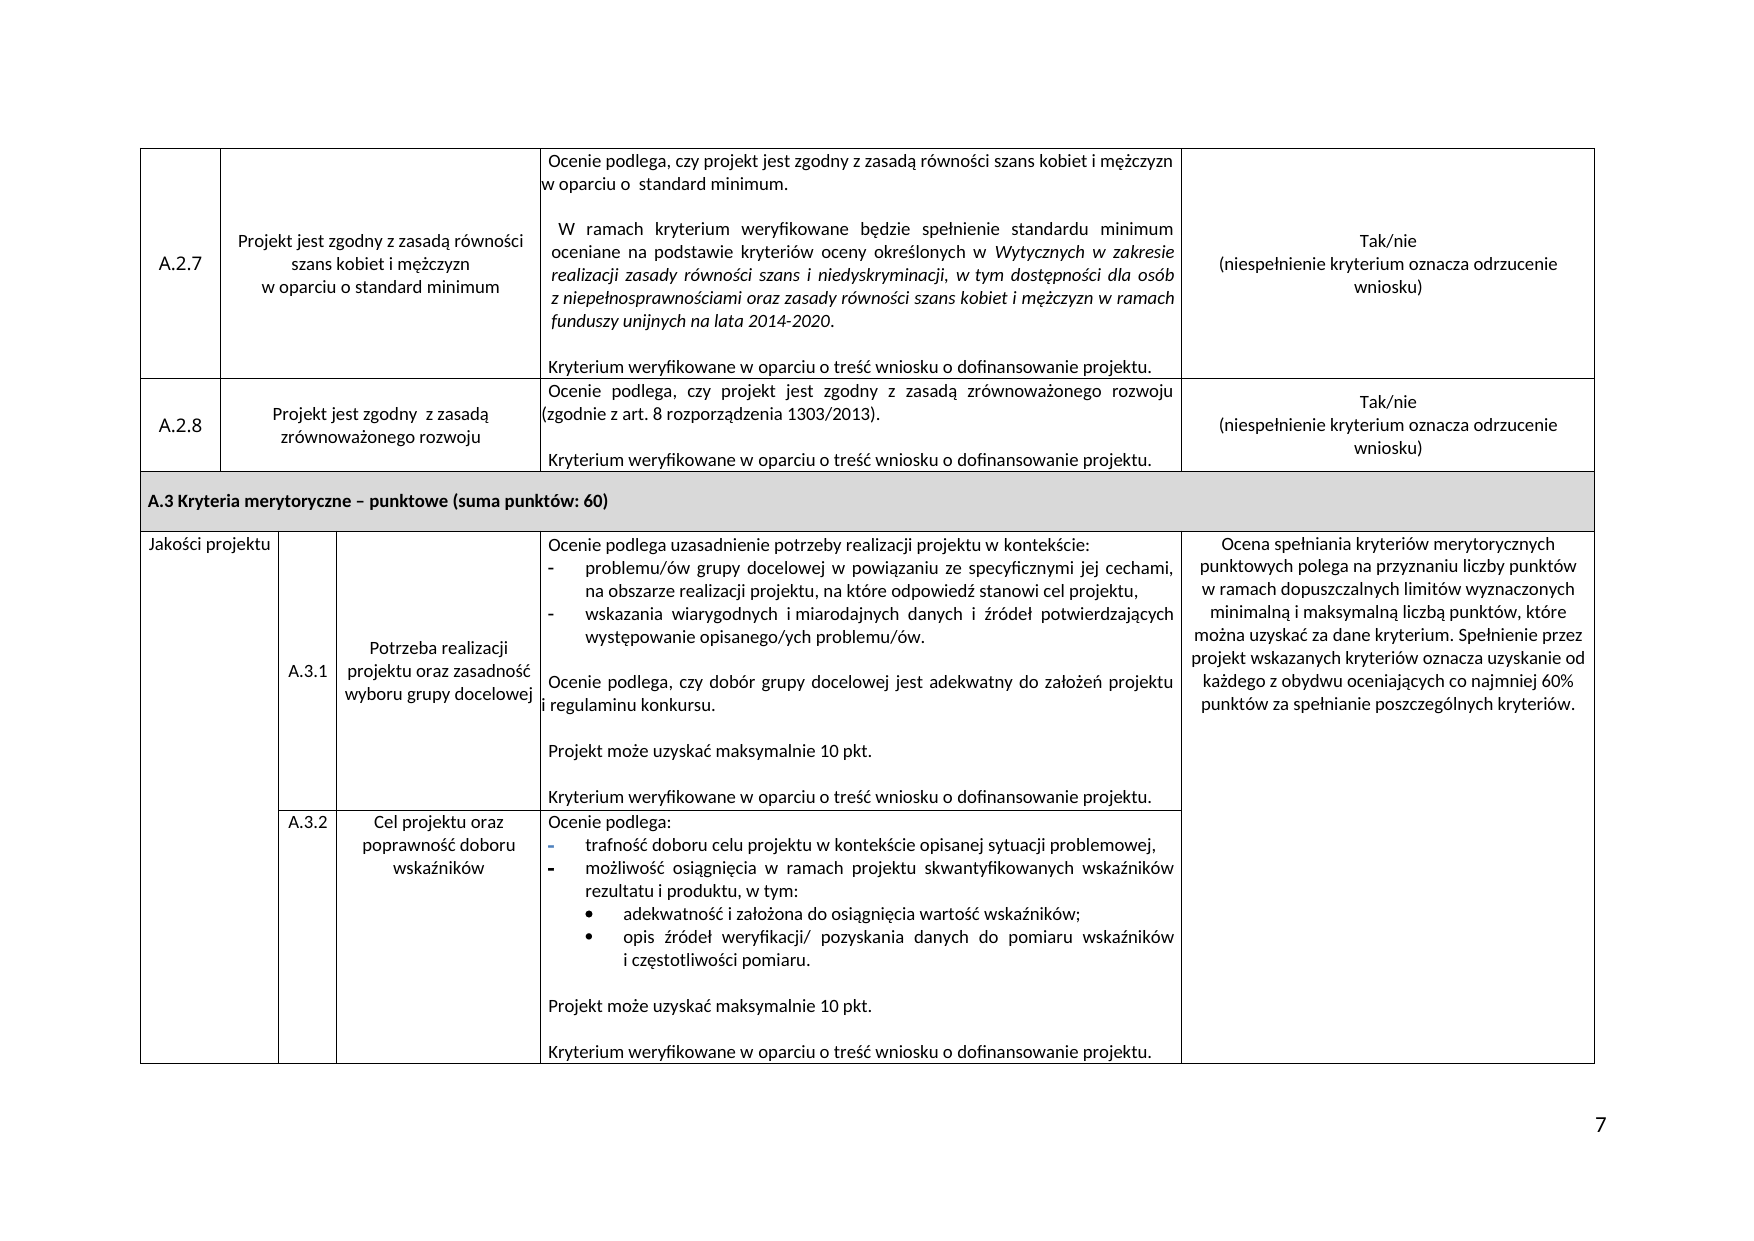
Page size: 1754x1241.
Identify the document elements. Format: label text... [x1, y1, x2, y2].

table_cell Tak/nie (niespełnienie kryterium oznacza odrzucenie wniosku) [1182, 379, 1594, 471]
table_cell Ocenie podlega, czy projekt jest zgodny z zasadą równości szans kobiet i mężczyzn w oparciu o standard minimum. W ramach kryterium weryfikowane będzie spełnienie standardu minimum oceniane na podstawie kryteriów oceny określonych w Wytycznych w zakresie realizacji zasady równości szans i niedyskryminacji, w tym dostępności dla osób z niepełnosprawnościami oraz zasady równości szans kobiet i mężczyzn w ramach funduszy unijnych na lata 2014-2020. Kryterium weryfikowane w oparciu o treść wniosku o dofinansowanie projektu. [541, 149, 1181, 378]
table_cell Projekt jest zgodny z zasadą zrównoważonego rozwoju [221, 379, 540, 471]
table_cell Ocenie podlega uzasadnienie potrzeby realizacji projektu w kontekście: problemu/ów grupy docelowej w powiązaniu ze specyficznymi jej cechami, na obszarze realizacji projektu, na które odpowiedź stanowi cel projektu, wskazania wiarygodnych i miarodajnych danych i źródeł potwierdzających występowanie opisanego/ych problemu/ów. Ocenie podlega, czy dobór grupy docelowej jest adekwatny do założeń projektu i regulaminu konkursu. Projekt może uzyskać maksymalnie 10 pkt. Kryterium weryfikowane w oparciu o treść wniosku o dofinansowanie projektu. [541, 532, 1181, 809]
table_cell Jakości projektu [141, 532, 278, 1063]
table_cell A.3 Kryteria merytoryczne – punktowe (suma punktów: 60) [141, 472, 1594, 531]
table_cell A.3.2 [279, 811, 336, 1063]
table_cell Projekt jest zgodny z zasadą równości szans kobiet i mężczyzn w oparciu o standard minimum [221, 149, 540, 378]
table_cell Ocena spełniania kryteriów merytorycznych punktowych polega na przyznaniu liczby punktów w ramach dopuszczalnych limitów wyznaczonych minimalną i maksymalną liczbą punktów, które można uzyskać za dane kryterium. Spełnienie przez projekt wskazanych kryteriów oznacza uzyskanie od każdego z obydwu oceniających co najmniej 60% punktów za spełnianie poszczególnych kryteriów. [1182, 532, 1594, 1063]
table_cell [1182, 149, 1594, 378]
table_cell Potrzeba realizacji projektu oraz zasadność wyboru grupy docelowej [337, 532, 540, 809]
table_cell A.2.8 [141, 379, 220, 471]
table_cell Cel projektu oraz poprawność doboru wskaźników [337, 811, 540, 1063]
table_cell Ocenie podlega, czy projekt jest zgodny z zasadą zrównoważonego rozwoju (zgodnie z art. 8 rozporządzenia 1303/2013). Kryterium weryfikowane w oparciu o treść wniosku o dofinansowanie projektu. [541, 379, 1181, 471]
table_cell A.3.1 [279, 532, 336, 809]
table_cell A.2.7 [141, 149, 220, 378]
table_cell Ocenie podlega: trafność doboru celu projektu w kontekście opisanej sytuacji problemowej, możliwość osiągnięcia w ramach projektu skwantyfikowanych wskaźników rezultatu i produktu, w tym: adekwatność i założona do osiągnięcia wartość wskaźników; opis źródeł weryfikacji/ pozyskania danych do pomiaru wskaźników i częstotliwości pomiaru. Projekt może uzyskać maksymalnie 10 pkt. Kryterium weryfikowane w oparciu o treść wniosku o dofinansowanie projektu. [541, 811, 1181, 1063]
